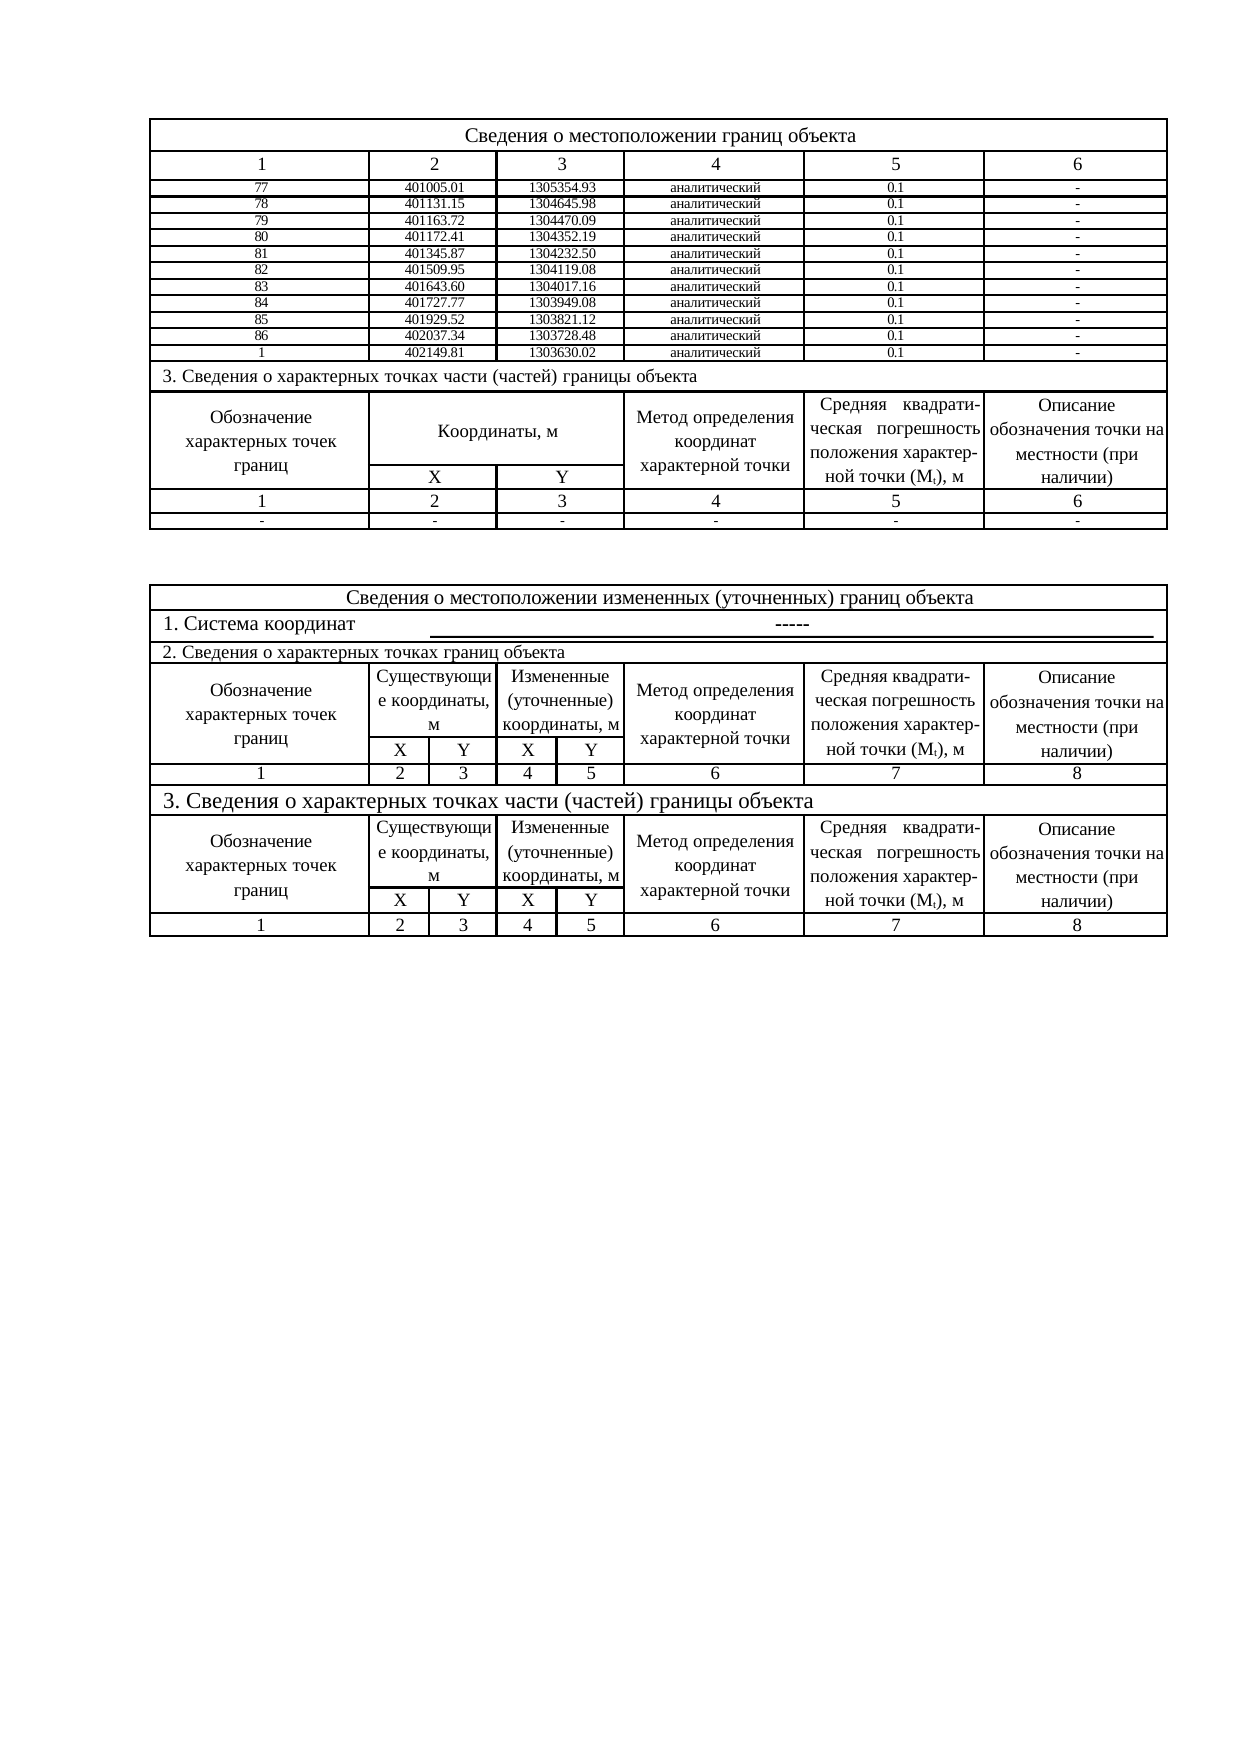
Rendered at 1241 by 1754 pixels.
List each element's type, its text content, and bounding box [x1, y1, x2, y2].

table_cell 5 [558, 914, 623, 935]
table_cell 1 [151, 346, 368, 360]
table_cell 4 [625, 152, 803, 179]
table_cell 402149.81 [370, 346, 495, 360]
table_cell 3. Сведения о характерных точках части (частей) границы объекта [151, 786, 1166, 814]
table_cell 77 [151, 181, 368, 195]
table_cell 401131.15 [370, 198, 495, 212]
table_cell 85 [151, 313, 368, 327]
table_cell 0.1 [805, 198, 983, 212]
table_cell аналитический [625, 313, 803, 327]
table_cell 6 [985, 490, 1166, 512]
table_cell Средняя квадрати- ческая погрешность положения характер- ной точки (Мt), м [805, 816, 983, 912]
table_cell аналитический [625, 296, 803, 311]
table_cell - [151, 514, 368, 528]
table_cell Обозначение характерных точек границ [151, 664, 368, 763]
table_cell 7 [805, 765, 983, 783]
table_header Сведения о местоположении измененных (уточненных) границ объекта [151, 586, 1166, 609]
table_cell 1305354.93 [498, 181, 623, 195]
table_cell Метод определения координат характерной точки [625, 393, 803, 488]
table_cell 2 [370, 914, 428, 935]
table_cell Существующи е координаты, м [370, 816, 495, 886]
table_cell 79 [151, 214, 368, 228]
table_cell - [498, 514, 623, 528]
table_cell Х [498, 738, 555, 763]
table_cell 6 [625, 765, 803, 783]
table_cell 0.1 [805, 230, 983, 245]
table_cell 3 [430, 765, 495, 783]
table_cell 3 [430, 914, 495, 935]
table_cell 0.1 [805, 346, 983, 360]
table_cell 401727.77 [370, 296, 495, 311]
table_cell - [985, 230, 1166, 245]
table_cell 401929.52 [370, 313, 495, 327]
table_cell 8 [985, 765, 1166, 783]
table_cell - [985, 313, 1166, 327]
table_cell 0.1 [805, 280, 983, 294]
table_cell 1304232.50 [498, 247, 623, 261]
table_cell 80 [151, 230, 368, 245]
table_cell 0.1 [805, 214, 983, 228]
table_cell 401509.95 [370, 263, 495, 278]
table_cell 402037.34 [370, 329, 495, 343]
table_cell Описание обозначения точки на местности (при наличии) [985, 393, 1166, 488]
table_cell аналитический [625, 181, 803, 195]
table_cell 1304017.16 [498, 280, 623, 294]
table_cell 84 [151, 296, 368, 311]
table_cell 1303630.02 [498, 346, 623, 360]
table_cell 401345.87 [370, 247, 495, 261]
table_cell 0.1 [805, 296, 983, 311]
table_cell 7 [805, 914, 983, 935]
table_cell аналитический [625, 214, 803, 228]
table_cell Х [370, 466, 495, 488]
table_cell аналитический [625, 198, 803, 212]
table_cell аналитический [625, 346, 803, 360]
table_cell - [805, 514, 983, 528]
table_cell 3 [498, 490, 623, 512]
table_cell - [985, 247, 1166, 261]
table_cell 1 [151, 152, 368, 179]
table_cell 1304470.09 [498, 214, 623, 228]
table_cell - [985, 263, 1166, 278]
table_cell 4 [498, 914, 555, 935]
table_cell аналитический [625, 263, 803, 278]
table_cell - [985, 296, 1166, 311]
table_cell Y [558, 889, 623, 912]
table_cell - [985, 214, 1166, 228]
table_cell 401005.01 [370, 181, 495, 195]
table_cell - [370, 514, 495, 528]
table_cell 3. Сведения о характерных точках части (частей) границы объекта [151, 362, 1166, 390]
table_cell - [985, 346, 1166, 360]
table_cell - [985, 181, 1166, 195]
table_cell 8 [985, 914, 1166, 935]
table_cell 2 [370, 490, 495, 512]
table_cell 1 [151, 914, 368, 935]
table_cell - [985, 329, 1166, 343]
table_cell Y [430, 738, 495, 763]
table_cell 82 [151, 263, 368, 278]
table_cell Х [498, 889, 555, 912]
table_cell 81 [151, 247, 368, 261]
table_cell 2 [370, 152, 495, 179]
table_cell - [985, 514, 1166, 528]
table_cell 0.1 [805, 263, 983, 278]
table_cell Описание обозначения точки на местности (при наличии) [985, 816, 1166, 912]
table_cell Измененные (уточненные) координаты, м [498, 664, 623, 736]
table_cell Метод определения координат характерной точки [625, 664, 803, 763]
table_cell 1304352.19 [498, 230, 623, 245]
table_cell 2 [370, 765, 428, 783]
table_cell 5 [558, 765, 623, 783]
table_cell 5 [805, 152, 983, 179]
table_cell 6 [625, 914, 803, 935]
table_cell Координаты, м [370, 393, 623, 464]
table_cell Y [430, 889, 495, 912]
table_cell 0.1 [805, 247, 983, 261]
table_cell 1. Система координат ----- [151, 611, 1166, 641]
table_cell 1303949.08 [498, 296, 623, 311]
table_cell 1303821.12 [498, 313, 623, 327]
table_cell 86 [151, 329, 368, 343]
table_cell 3 [498, 152, 623, 179]
table_cell 0.1 [805, 313, 983, 327]
table_cell Средняя квадрати- ческая погрешность положения характер- ной точки (Мt), м [805, 393, 983, 488]
table_cell 1 [151, 765, 368, 783]
table_cell 4 [625, 490, 803, 512]
table_cell аналитический [625, 230, 803, 245]
table_cell 1304119.08 [498, 263, 623, 278]
table_cell - [985, 280, 1166, 294]
table_cell 78 [151, 198, 368, 212]
table_cell 1304645.98 [498, 198, 623, 212]
table_cell Описание обозначения точки на местности (при наличии) [985, 664, 1166, 763]
table_cell 401172.41 [370, 230, 495, 245]
table_cell - [625, 514, 803, 528]
table_header Сведения о местоположении границ объекта [151, 120, 1166, 150]
table_cell Y [498, 466, 623, 488]
table_cell аналитический [625, 280, 803, 294]
table_cell 1303728.48 [498, 329, 623, 343]
table_cell Обозначение характерных точек границ [151, 816, 368, 912]
table_cell Существующи е координаты, м [370, 664, 495, 736]
table_cell 0.1 [805, 181, 983, 195]
table_cell Метод определения координат характерной точки [625, 816, 803, 912]
table_cell 0.1 [805, 329, 983, 343]
table_cell 6 [985, 152, 1166, 179]
table_cell Y [558, 738, 623, 763]
table_cell 401163.72 [370, 214, 495, 228]
table_cell Х [370, 738, 428, 763]
table_cell 83 [151, 280, 368, 294]
table_cell 5 [805, 490, 983, 512]
table_cell аналитический [625, 329, 803, 343]
table_cell Измененные (уточненные) координаты, м [498, 816, 623, 886]
table_cell 1 [151, 490, 368, 512]
table_cell Х [370, 889, 428, 912]
table_cell Средняя квадрати- ческая погрешность положения характер- ной точки (Мt), м [805, 664, 983, 763]
table_cell - [985, 198, 1166, 212]
table_cell Обозначение характерных точек границ [151, 393, 368, 488]
table_cell аналитический [625, 247, 803, 261]
table_cell 4 [498, 765, 555, 783]
table_cell 2. Сведения о характерных точках границ объекта [151, 643, 1166, 662]
table_cell 401643.60 [370, 280, 495, 294]
